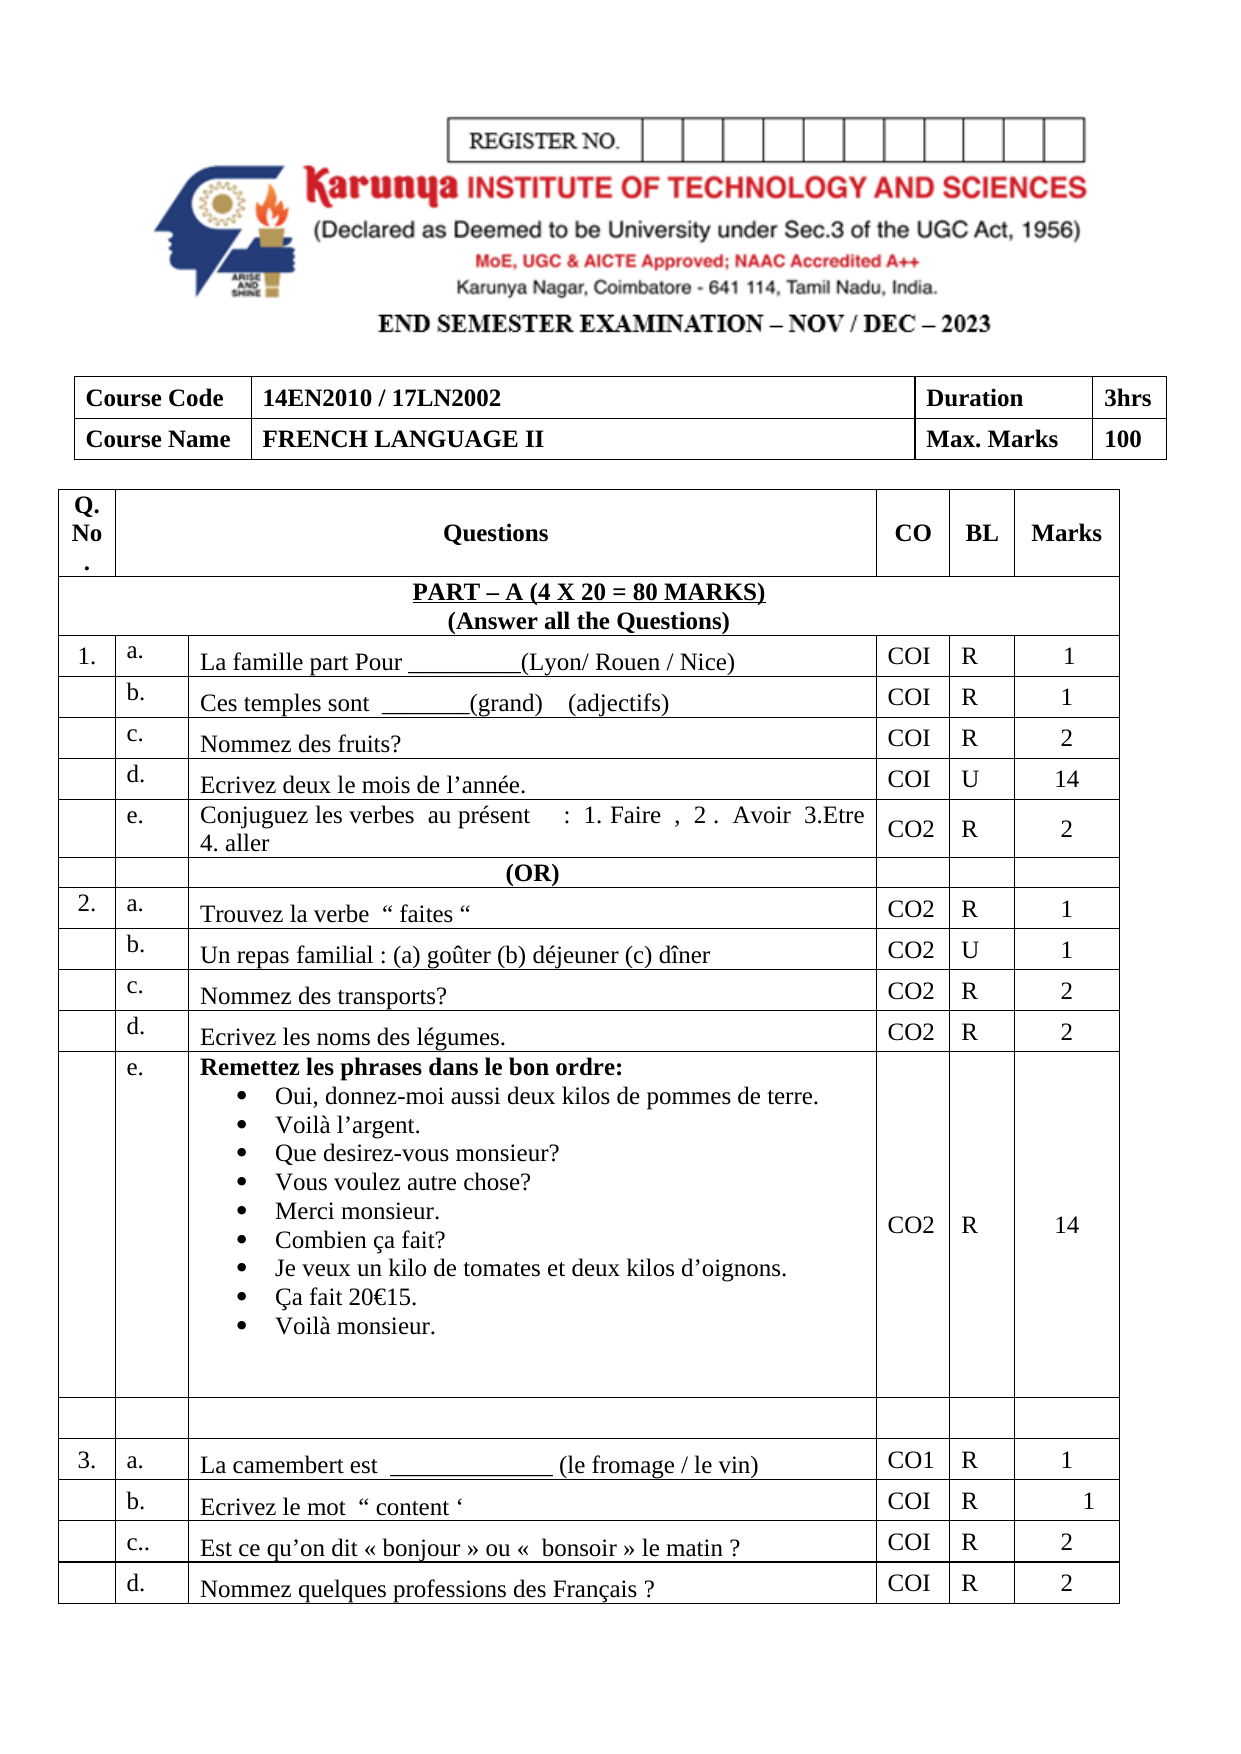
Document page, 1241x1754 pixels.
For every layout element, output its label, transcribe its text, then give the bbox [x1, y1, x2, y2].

table_cell COI [877, 677, 949, 717]
table_cell 1 [1015, 677, 1119, 717]
table_cell CO2 [877, 888, 949, 928]
table_cell 2 [1015, 800, 1119, 857]
table_cell [59, 1052, 115, 1397]
table_cell La famille part Pour _________(Lyon/ Rouen / Nice) [189, 636, 876, 676]
table_cell R [950, 1480, 1014, 1520]
table_cell R [950, 970, 1014, 1010]
table_cell R [950, 718, 1014, 758]
table_cell [59, 858, 115, 887]
table_cell R [950, 1563, 1014, 1602]
table_cell Remettez les phrases dans le bon ordre: Oui, donnez-moi aussi deux kilos de pommes de terre. Voilà l’argent. Que desirez-vous monsieur? Vous voulez autre chose? Merci monsieur. Combien ça fait? Je veux un kilo de tomates et deux kilos d’oignons. Ça fait 20€15. Voilà monsieur. [189, 1052, 876, 1397]
table_header BL [950, 490, 1014, 576]
table_cell 1 [1015, 1439, 1119, 1479]
table_cell 2 [1015, 970, 1119, 1010]
table_cell 2. [59, 888, 115, 928]
table_cell Est ce qu’on dit « bonjour » ou « bonsoir » le matin ? [189, 1521, 876, 1561]
table_cell b. [116, 1480, 188, 1520]
table_cell [59, 718, 115, 758]
table_cell R [950, 636, 1014, 676]
table_cell 1 [1015, 888, 1119, 928]
table_cell U [950, 759, 1014, 799]
table_cell [59, 1480, 115, 1520]
table_cell Un repas familial : (a) goûter (b) déjeuner (c) dîner [189, 929, 876, 969]
table_cell [1015, 1398, 1119, 1438]
table_cell [877, 858, 949, 887]
table_cell R [950, 1052, 1014, 1397]
table_cell b. [116, 677, 188, 717]
table_cell 100 [1093, 419, 1166, 459]
table_cell [950, 1398, 1014, 1438]
table_cell 14 [1015, 759, 1119, 799]
table_cell d. [116, 759, 188, 799]
table_cell Trouvez la verbe “ faites “ [189, 888, 876, 928]
table_cell Ecrivez les noms des légumes. [189, 1011, 876, 1051]
table_cell COI [877, 1480, 949, 1520]
table_cell c.. [116, 1521, 188, 1561]
table_cell CO2 [877, 929, 949, 969]
table_cell R [950, 1439, 1014, 1479]
table_cell Nommez quelques professions des Français ? [189, 1563, 876, 1602]
table_cell R [950, 1011, 1014, 1051]
table_cell [59, 970, 115, 1010]
table_cell [59, 800, 115, 857]
table_cell (OR) [189, 858, 876, 887]
table_cell Nommez des transports? [189, 970, 876, 1010]
table_cell 1 [1015, 1480, 1119, 1520]
table_cell [59, 759, 115, 799]
table_header Marks [1015, 490, 1119, 576]
table_cell R [950, 677, 1014, 717]
table_cell 2 [1015, 1521, 1119, 1561]
table_cell [59, 677, 115, 717]
table_cell Conjuguez les verbes au présent : 1. Faire , 2 . Avoir 3.Etre 4. aller [189, 800, 876, 857]
table_cell Nommez des fruits? [189, 718, 876, 758]
table_cell c. [116, 970, 188, 1010]
table_cell CO2 [877, 800, 949, 857]
table_header Course Code [75, 377, 251, 418]
table_cell 1. [59, 636, 115, 676]
table_cell PART – A (4 X 20 = 80 MARKS) (Answer all the Questions) [59, 577, 1119, 634]
table_cell R [950, 800, 1014, 857]
table_cell [877, 1398, 949, 1438]
table_cell [59, 1563, 115, 1602]
table_header 14EN2010 / 17LN2002 [252, 377, 914, 418]
table_cell CO2 [877, 1052, 949, 1397]
table_cell a. [116, 888, 188, 928]
table_cell Ces temples sont _______(grand) (adjectifs) [189, 677, 876, 717]
table_header CO [877, 490, 949, 576]
table_cell a. [116, 636, 188, 676]
table_cell COI [877, 759, 949, 799]
table_cell [59, 1011, 115, 1051]
table_cell CO2 [877, 1011, 949, 1051]
table_cell CO2 [877, 970, 949, 1010]
table_cell COI [877, 1521, 949, 1561]
table_cell [116, 1398, 188, 1438]
table_cell Course Name [75, 419, 251, 459]
table_cell b. [116, 929, 188, 969]
table_cell [950, 858, 1014, 887]
table_cell R [950, 888, 1014, 928]
table_cell CO1 [877, 1439, 949, 1479]
table_cell 1 [1015, 929, 1119, 969]
table_cell 2 [1015, 1563, 1119, 1602]
table_cell e. [116, 800, 188, 857]
table_cell COI [877, 636, 949, 676]
table_cell [59, 929, 115, 969]
table_cell FRENCH LANGUAGE II [252, 419, 914, 459]
table_cell Ecrivez le mot “ content ‘ [189, 1480, 876, 1520]
table_cell COI [877, 718, 949, 758]
table_cell [189, 1398, 876, 1438]
table_cell a. [116, 1439, 188, 1479]
table_cell 3. [59, 1439, 115, 1479]
table_cell d. [116, 1011, 188, 1051]
table_cell 2 [1015, 718, 1119, 758]
table_cell Max. Marks [916, 419, 1092, 459]
table_header Duration [916, 377, 1092, 418]
table_cell d. [116, 1563, 188, 1602]
table_cell [116, 858, 188, 887]
table_cell [59, 1521, 115, 1561]
table_cell [1015, 858, 1119, 887]
table_cell [59, 1398, 115, 1438]
table_cell R [950, 1521, 1014, 1561]
table_cell Ecrivez deux le mois de l’année. [189, 759, 876, 799]
table_cell COI [877, 1563, 949, 1602]
table_header 3hrs [1093, 377, 1166, 418]
table_cell c. [116, 718, 188, 758]
table_cell 2 [1015, 1011, 1119, 1051]
picture [150, 89, 1091, 348]
table_cell U [950, 929, 1014, 969]
table_cell La camembert est _____________ (le fromage / le vin) [189, 1439, 876, 1479]
table_cell 14 [1015, 1052, 1119, 1397]
table_header Q. No. [59, 490, 115, 576]
table_cell 1 [1015, 636, 1119, 676]
table_cell e. [116, 1052, 188, 1397]
table_header Questions [116, 490, 876, 576]
